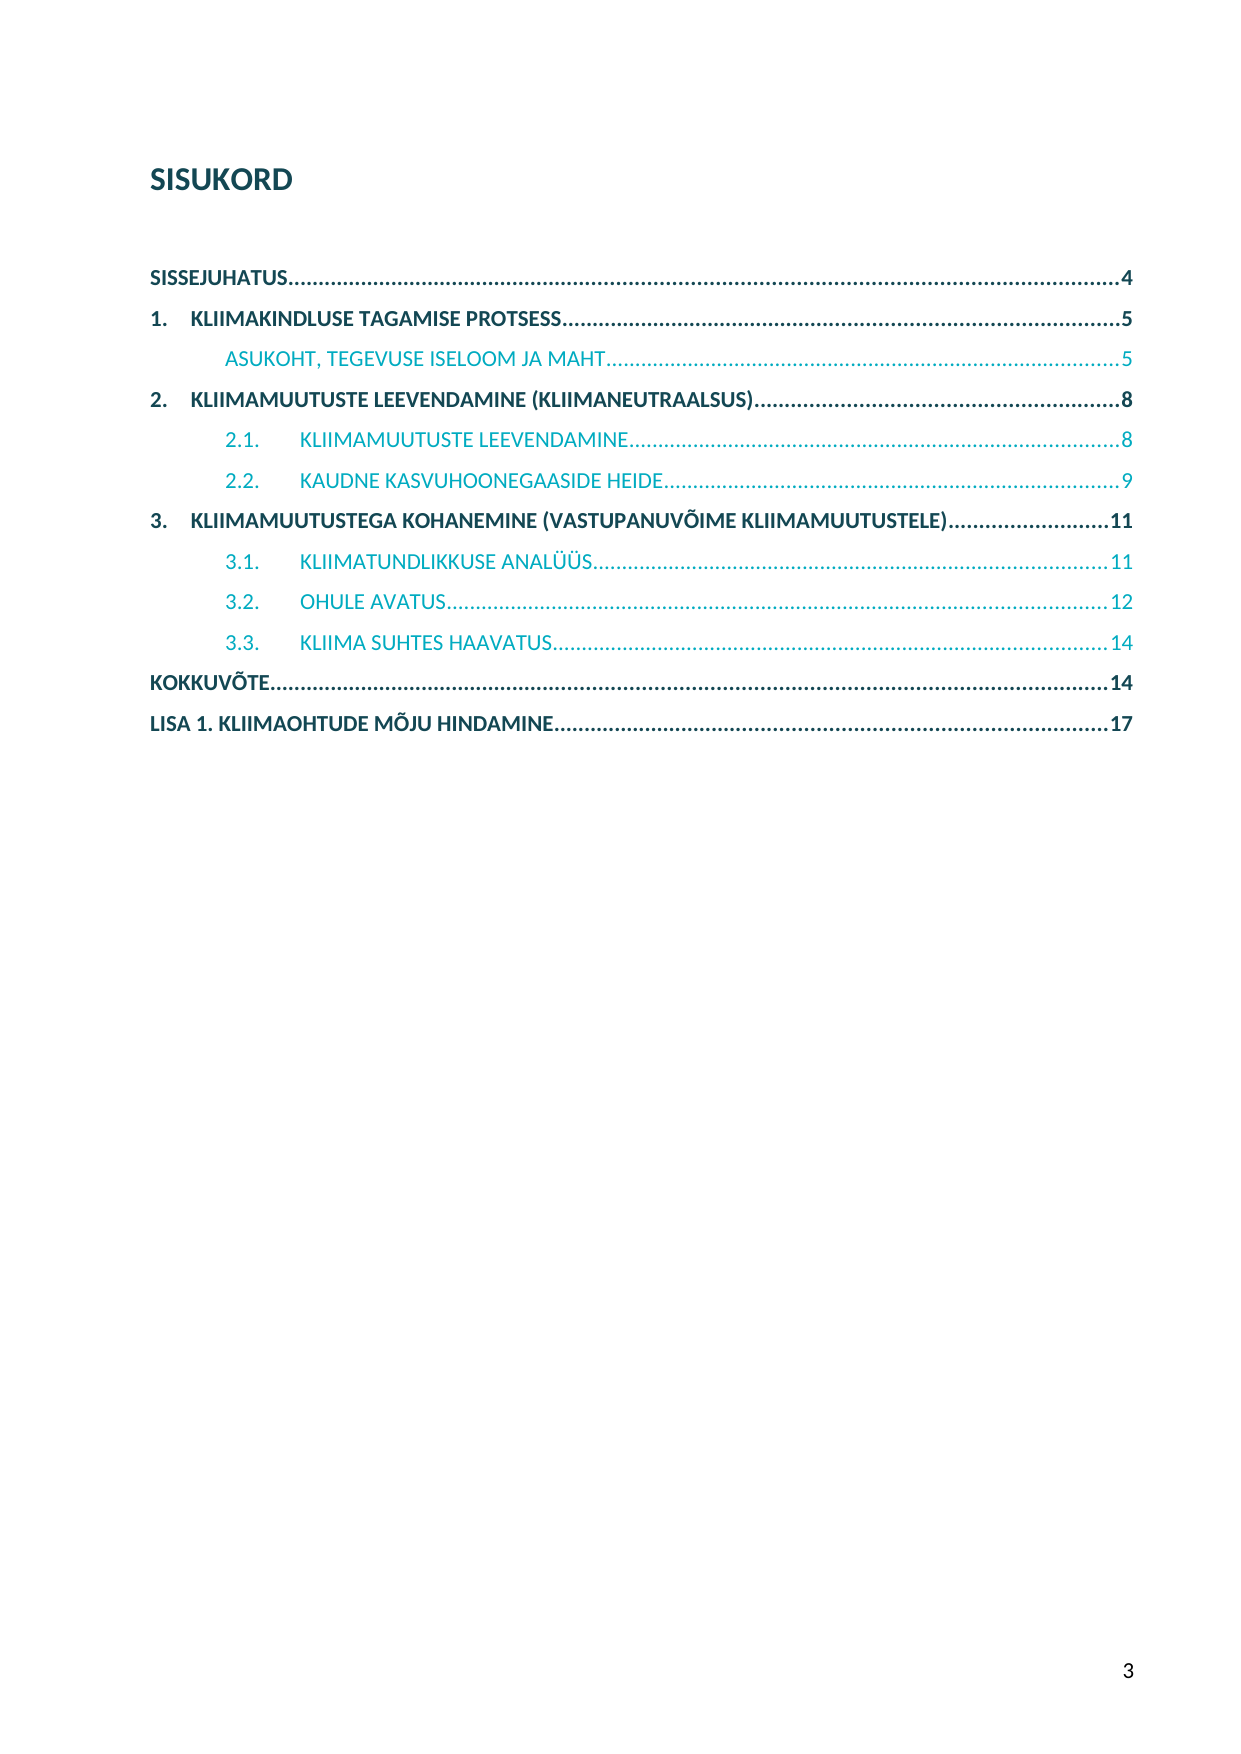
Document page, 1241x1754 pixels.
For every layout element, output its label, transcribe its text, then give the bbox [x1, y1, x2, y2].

text sisukord [150, 150, 1134, 201]
